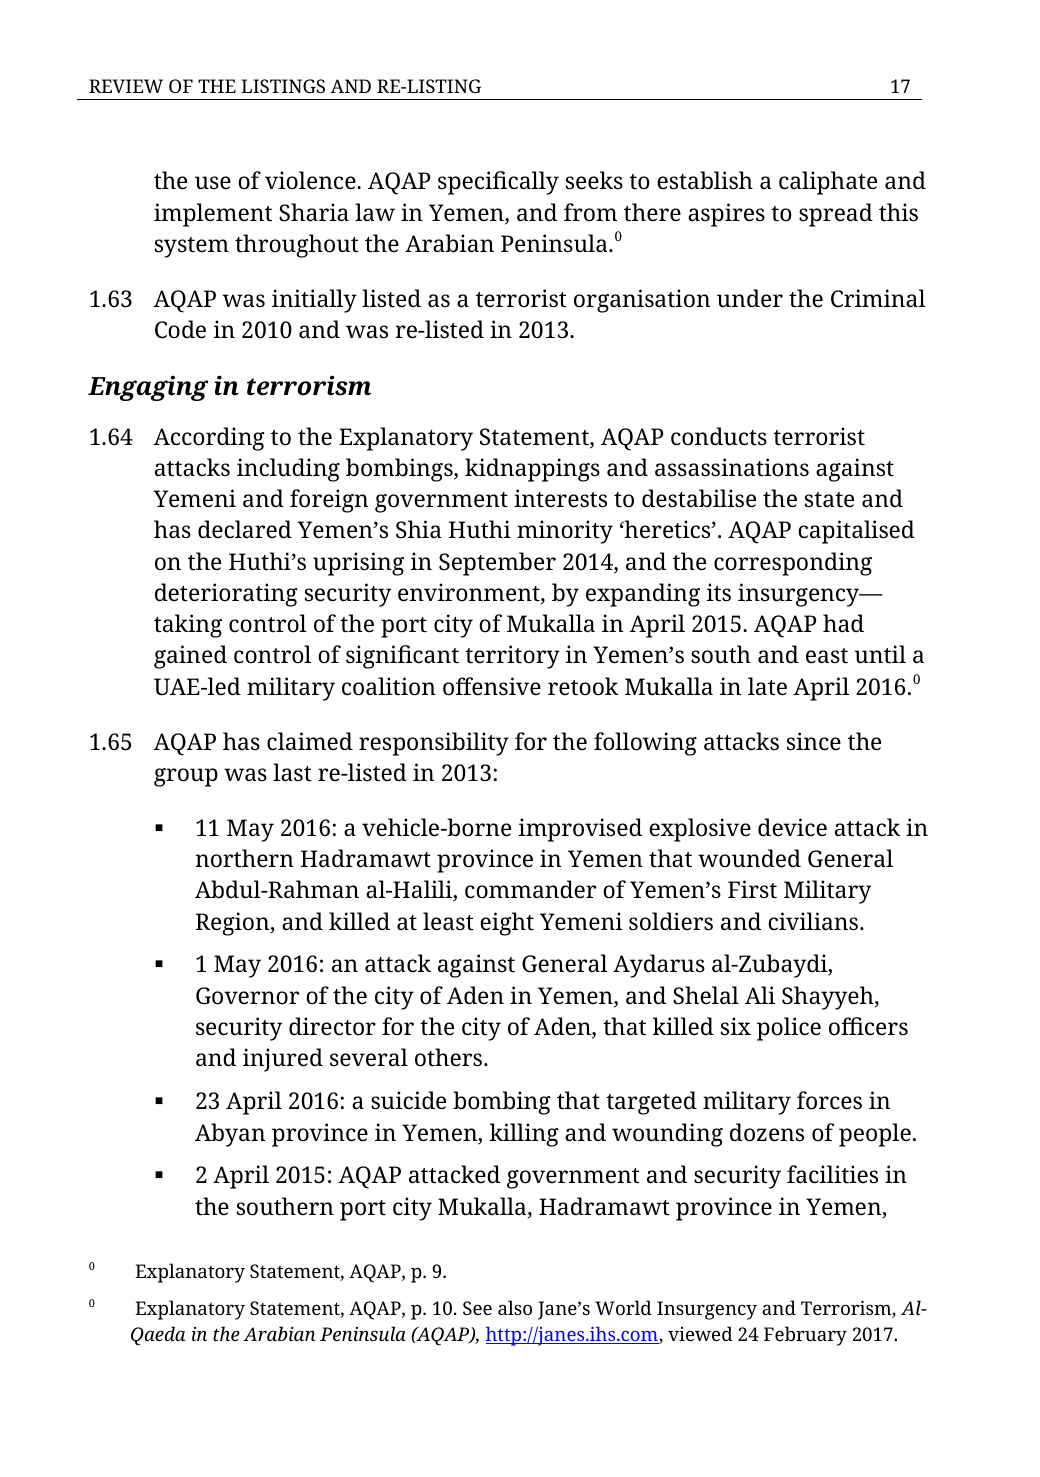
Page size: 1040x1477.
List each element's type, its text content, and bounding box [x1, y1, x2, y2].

text 1.65 AQAP has claimed responsibility for the following attacks since the group was last re-listed in 2013: [88, 726, 933, 788]
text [153, 1159, 933, 1222]
text 11 May 2016: a vehicle-borne improvised explosive device attack in northern Hadramawt province in Yemen that wounded General Abdul-Rahman al-Halili, commander of Yemen’s First Military Region, and killed at least eight Yemeni soldiers and civilians. [153, 812, 933, 937]
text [88, 165, 933, 259]
text 23 April 2016: a suicide bombing that targeted military forces in Abyan province in Yemen, killing and wounding dozens of people. [153, 1085, 933, 1148]
text 1.63 AQAP was initially listed as a terrorist organisation under the Criminal Code in 2010 and was re-listed in 2013. [88, 283, 933, 345]
text 1.64 According to the Explanatory Statement, AQAP conducts terrorist attacks including bombings, kidnappings and assassinations against Yemeni and foreign government interests to destabilise the state and has declared Yemen’s Shia Huthi minority ‘heretics’. AQAP capitalised on the Huthi’s uprising in September 2014, and the corresponding deteriorating security environment, by expanding its insurgency—taking control of the port city of Mukalla in April 2015. AQAP had gained control of significant territory in Yemen’s south and east until a UAE-led military coalition offensive retook Mukalla in late April 2016. [88, 421, 933, 702]
text 1 May 2016: an attack against General Aydarus al-Zubaydi, Governor of the city of Aden in Yemen, and Shelal Ali Shayyeh, security director for the city of Aden, that killed six police officers and injured several others. [153, 948, 933, 1073]
subtitle Engaging in terrorism [88, 369, 933, 403]
